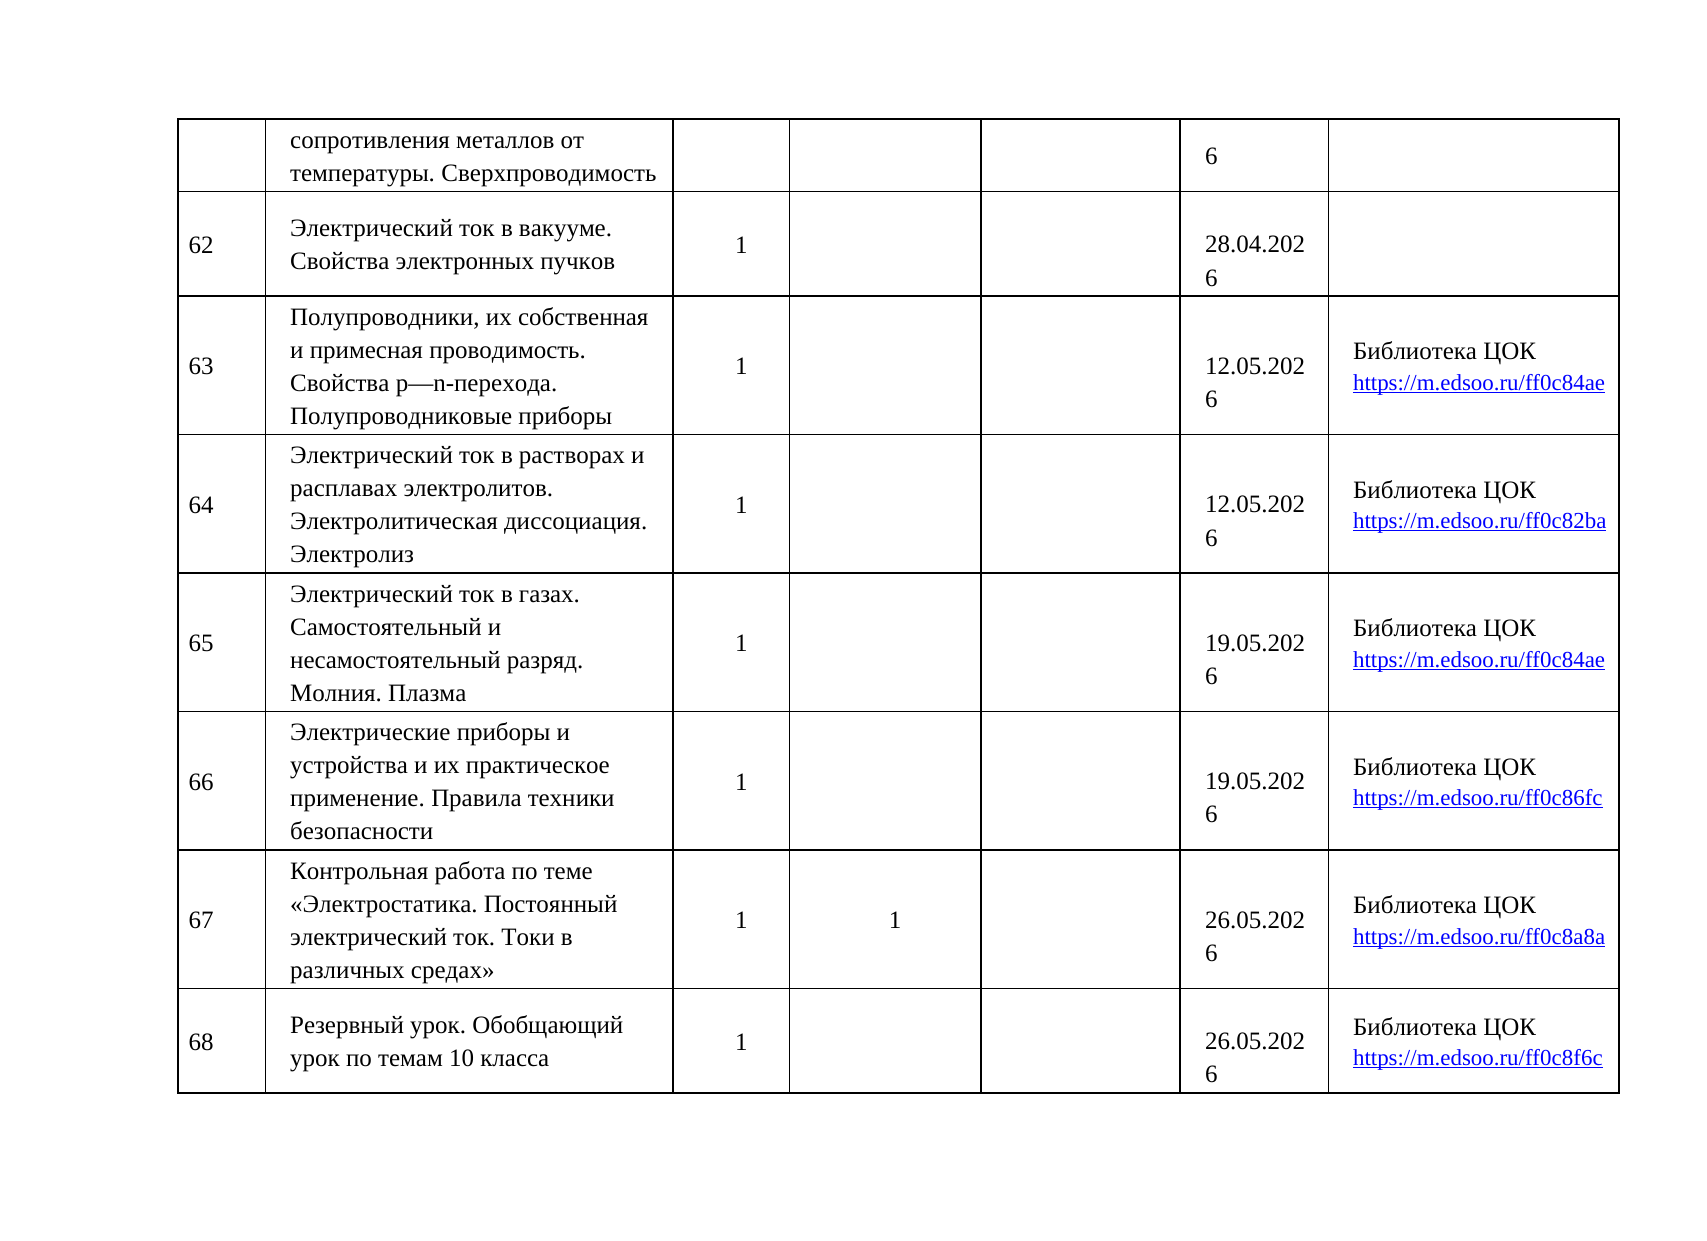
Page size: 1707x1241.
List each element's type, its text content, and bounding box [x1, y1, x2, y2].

table_cell 19.05.2026 [1181, 712, 1328, 849]
table_cell 1 [674, 712, 789, 849]
table_cell Полупроводники, их собственная и примесная проводимость. Свойства p—n-перехода. Полупроводниковые приборы [266, 297, 672, 434]
table_cell [982, 435, 1179, 572]
table_cell [790, 989, 980, 1092]
table_cell [790, 435, 980, 572]
table_cell 28.04.2026 [1181, 192, 1328, 295]
table_cell Резервный урок. Обобщающий урок по темам 10 класса [266, 989, 672, 1092]
table_cell 68 [179, 989, 265, 1092]
table_cell 12.05.2026 [1181, 435, 1328, 572]
table_cell Электрический ток в газах. Самостоятельный и несамостоятельный разряд. Молния. Плазма [266, 574, 672, 711]
table_cell [790, 120, 980, 191]
table_cell [982, 297, 1179, 434]
table_cell 1 [674, 297, 789, 434]
table_cell 1 [674, 851, 789, 987]
table_cell 62 [179, 192, 265, 295]
table_cell [982, 851, 1179, 987]
table_cell [982, 712, 1179, 849]
table_cell [1329, 192, 1618, 295]
table_cell 1 [674, 435, 789, 572]
table_cell Библиотека ЦОК https://m.edsoo.ru/ff0c8f6c [1329, 989, 1618, 1092]
table_cell 12.05.2026 [1181, 297, 1328, 434]
table_cell 63 [179, 297, 265, 434]
table_cell Библиотека ЦОК https://m.edsoo.ru/ff0c82ba [1329, 435, 1618, 572]
table_cell [790, 574, 980, 711]
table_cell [266, 120, 672, 191]
table_cell 1 [790, 851, 980, 987]
table_cell 67 [179, 851, 265, 987]
table_cell 66 [179, 712, 265, 849]
table_cell 1 [674, 574, 789, 711]
table_cell Электрический ток в вакууме. Свойства электронных пучков [266, 192, 672, 295]
table_cell [982, 192, 1179, 295]
table_cell Электрические приборы и устройства и их практическое применение. Правила техники безопасности [266, 712, 672, 849]
table_cell 26.05.2026 [1181, 989, 1328, 1092]
table_cell [790, 192, 980, 295]
table_cell 65 [179, 574, 265, 711]
table_cell 61 [179, 120, 265, 191]
table_cell 64 [179, 435, 265, 572]
table_cell [1329, 120, 1618, 191]
table_cell Электрический ток в растворах и расплавах электролитов. Электролитическая диссоциация. Электролиз [266, 435, 672, 572]
table_cell Библиотека ЦОК https://m.edsoo.ru/ff0c86fc [1329, 712, 1618, 849]
table_cell Библиотека ЦОК https://m.edsoo.ru/ff0c84ae [1329, 297, 1618, 434]
table_cell [982, 989, 1179, 1092]
table_cell 28.04.2026 [1181, 120, 1328, 191]
table_cell Контрольная работа по теме «Электростатика. Постоянный электрический ток. Токи в различных средах» [266, 851, 672, 987]
table_cell [790, 297, 980, 434]
table_cell 1 [674, 120, 789, 191]
table_cell [982, 120, 1179, 191]
table_cell [790, 712, 980, 849]
table_cell Библиотека ЦОК https://m.edsoo.ru/ff0c8a8a [1329, 851, 1618, 987]
table_cell 19.05.2026 [1181, 574, 1328, 711]
table_cell [982, 574, 1179, 711]
table_cell 1 [674, 989, 789, 1092]
table_cell Библиотека ЦОК https://m.edsoo.ru/ff0c84ae [1329, 574, 1618, 711]
table_cell 1 [674, 192, 789, 295]
table_cell 26.05.2026 [1181, 851, 1328, 987]
